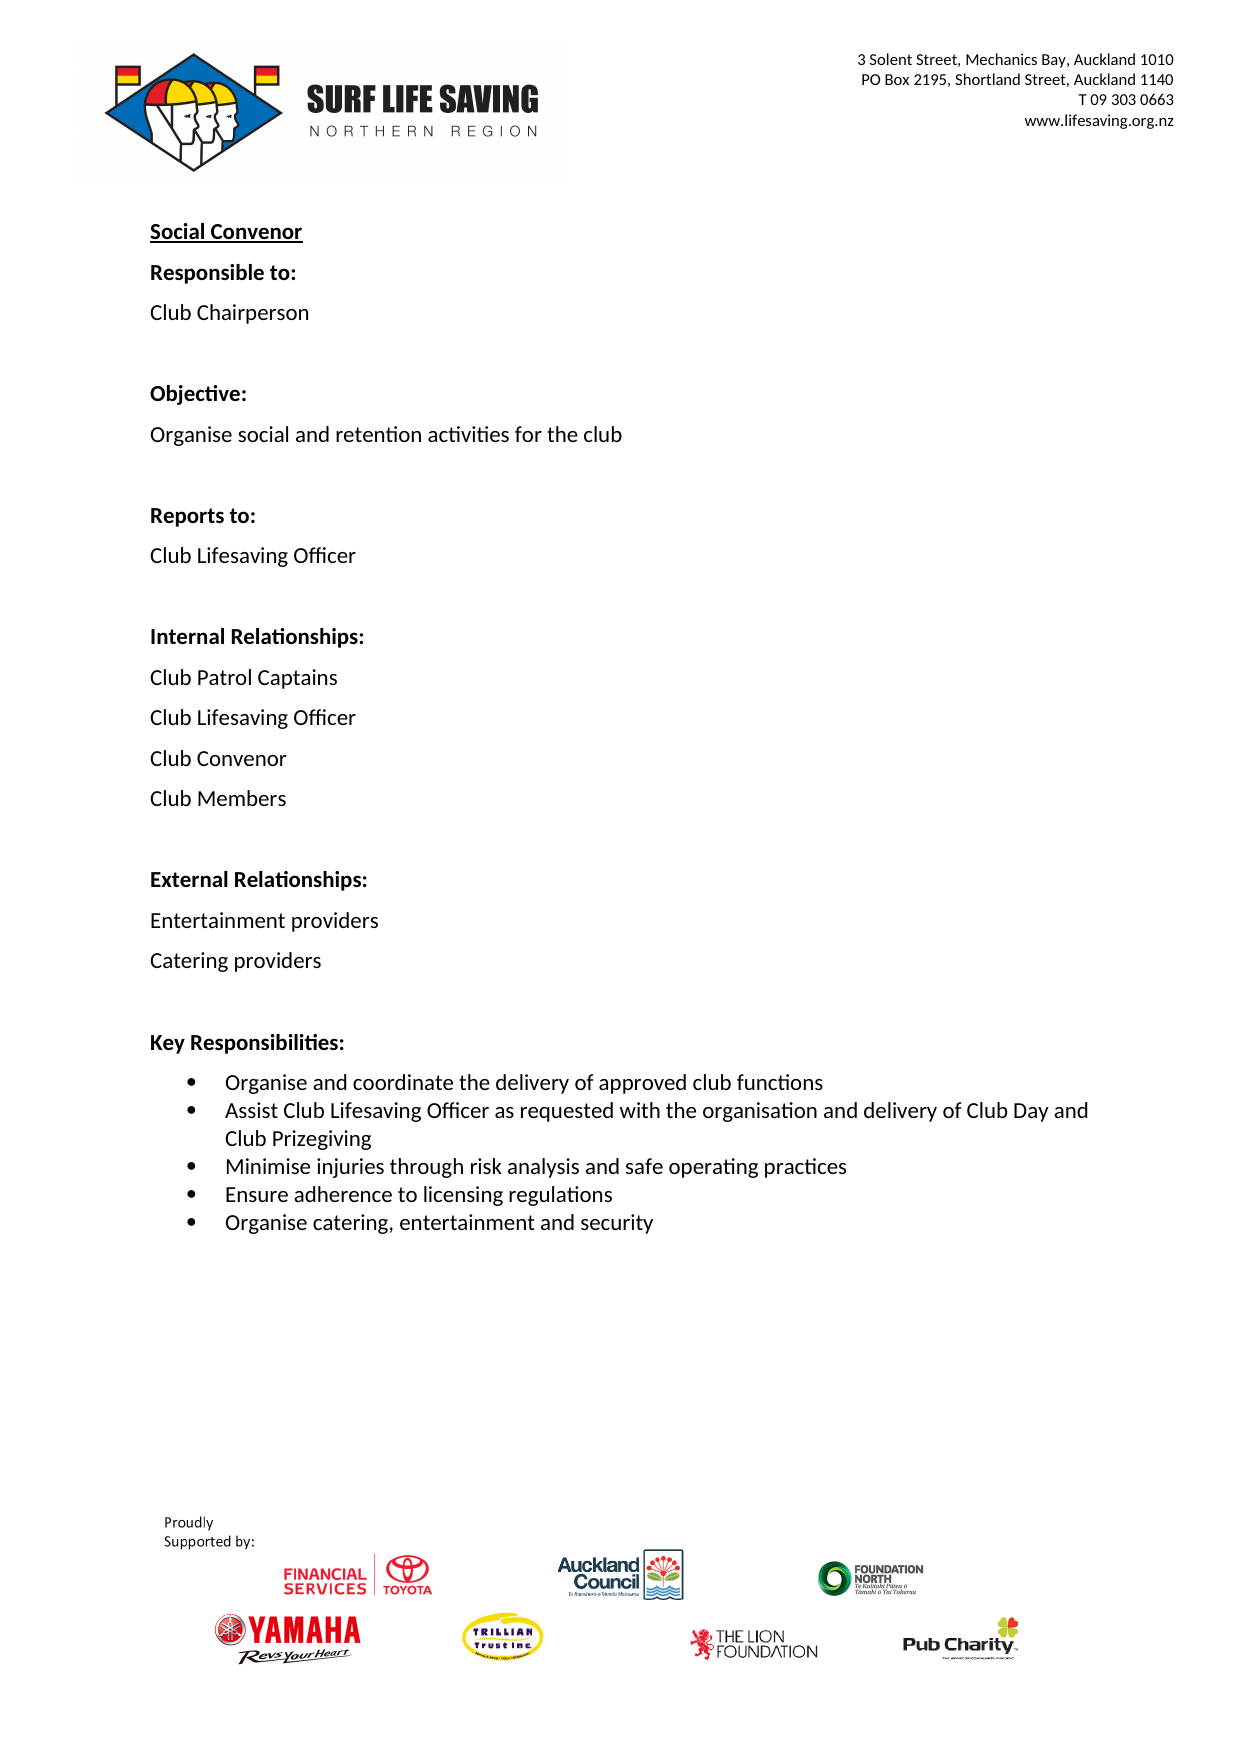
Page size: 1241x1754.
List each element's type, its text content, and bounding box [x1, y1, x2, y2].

list Ensure adherence to licensing regulations [187, 1180, 1090, 1208]
text Organise social and retention activities for the club [150, 420, 1090, 448]
text Club Lifesaving Officer [150, 541, 1090, 569]
text Responsible to: [150, 258, 1090, 286]
subtitle Social Convenor [150, 217, 1090, 245]
text Club Patrol Captains [150, 663, 1090, 691]
text Internal Relationships: [150, 622, 1090, 651]
picture [76, 39, 566, 186]
text Club Members [150, 784, 1090, 813]
text Reports to: [150, 501, 1090, 529]
text External Relationships: [150, 866, 1090, 894]
text Club Convenor [150, 744, 1090, 772]
list Assist Club Lifesaving Officer as requested with the organisation and delivery of Club Day and Club Prizegiving [187, 1096, 1090, 1152]
text Key Responsibilities: [150, 1028, 1090, 1056]
list Organise and coordinate the delivery of approved club functions [187, 1068, 1090, 1096]
list Organise catering, entertainment and security [187, 1208, 1090, 1236]
text Club Chairperson [150, 298, 1090, 326]
text Catering providers [150, 947, 1090, 975]
text Entertainment providers [150, 906, 1090, 934]
list Minimise injuries through risk analysis and safe operating practices [187, 1152, 1090, 1180]
picture [150, 1512, 1091, 1679]
text Club Lifesaving Officer [150, 703, 1090, 732]
text Objective: [150, 379, 1090, 407]
